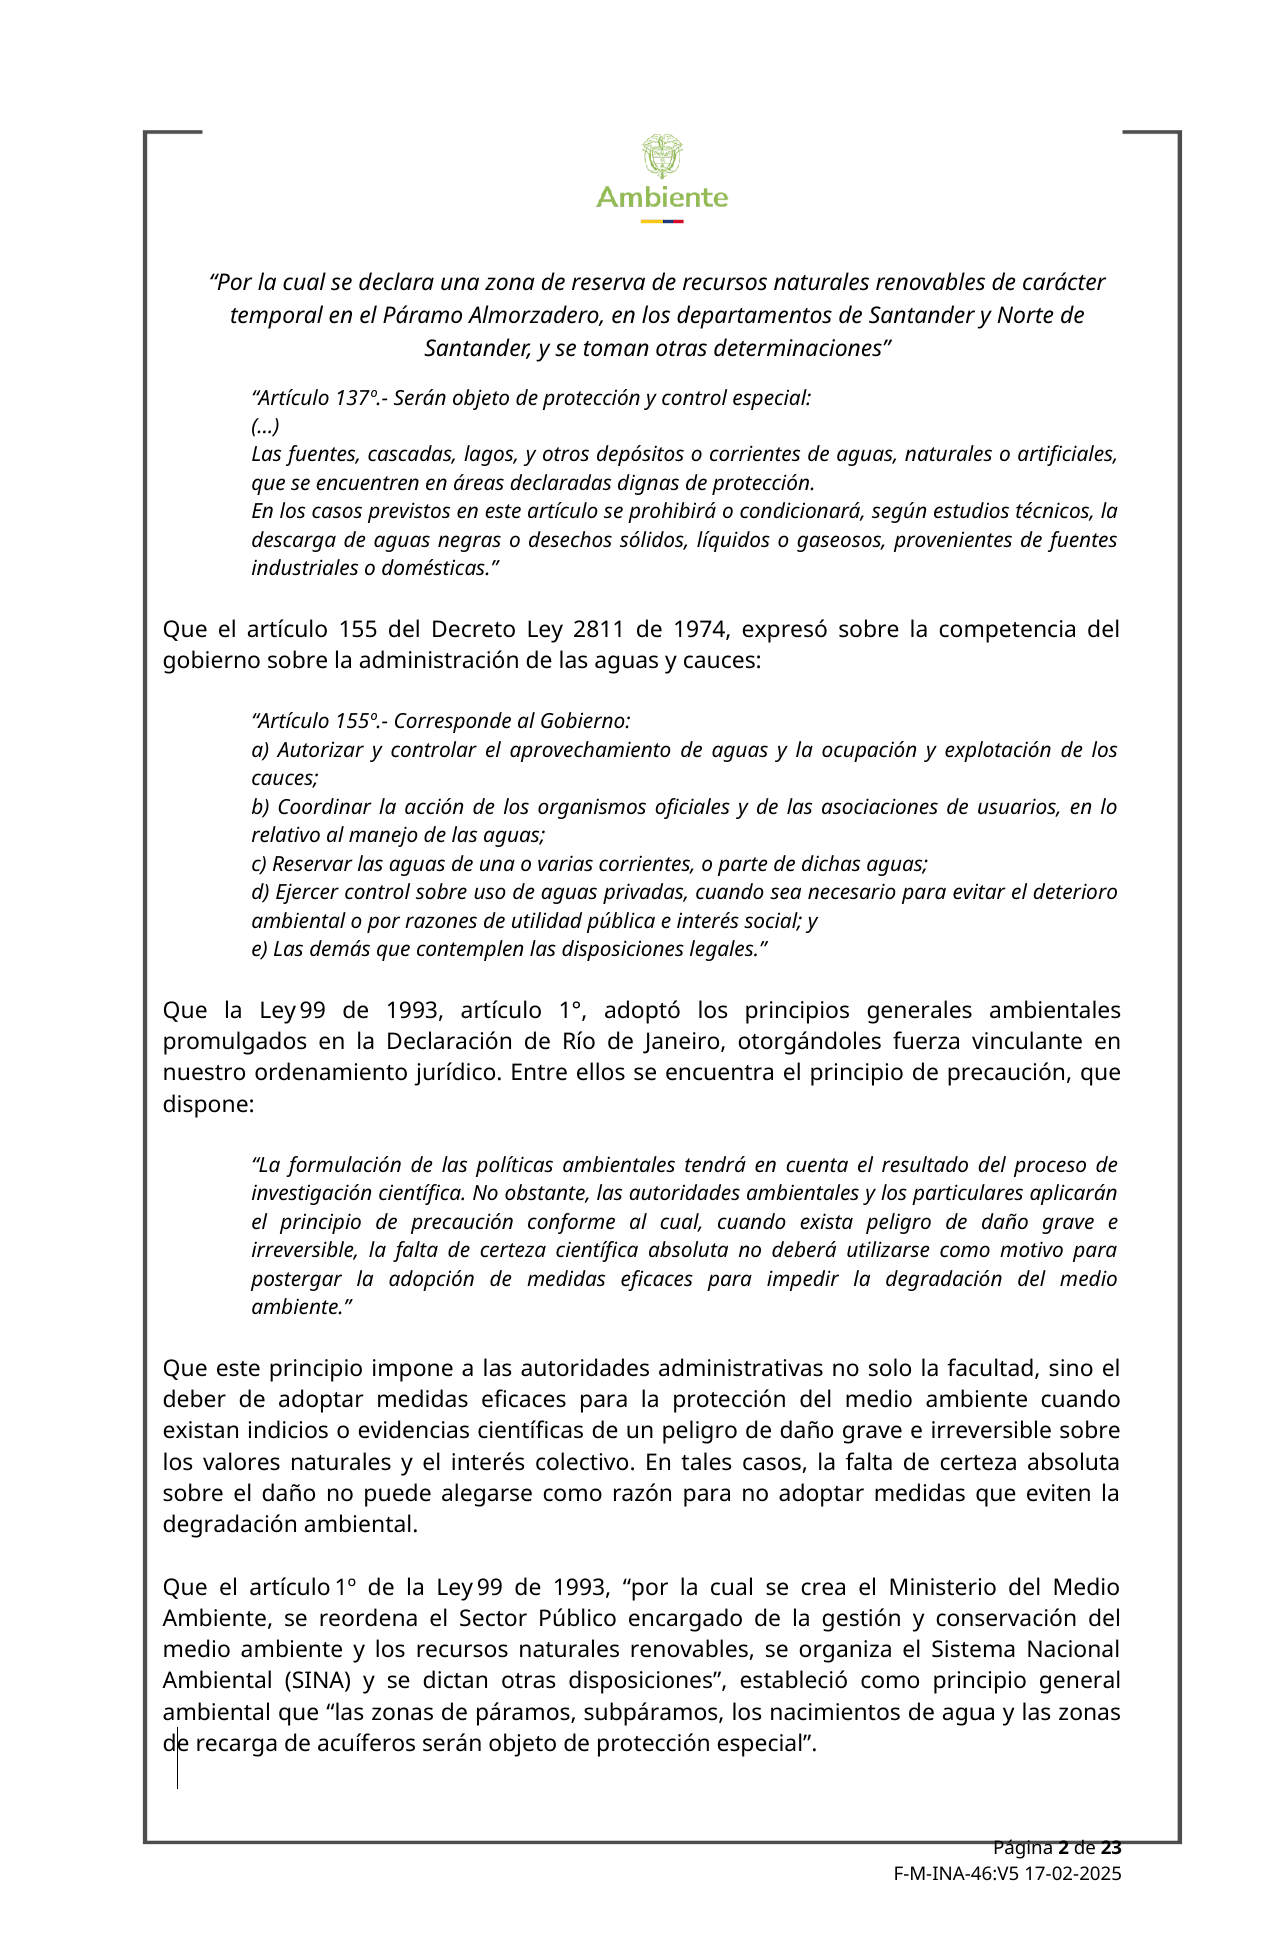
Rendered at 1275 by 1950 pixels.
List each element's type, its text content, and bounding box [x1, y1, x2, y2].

text (…) [251, 411, 1122, 439]
text Que el artículo 1º de la Ley 99 de 1993, “por la cual se crea el Ministerio del Medio Ambiente, se reordena el Sector Público encargado de la gestión y conservación del medio ambiente y los recursos naturales renovables, se organiza el Sistema Nacional Ambiental (SINA) y se dictan otras disposiciones”, estableció como principio general ambiental que “las zonas de páramos, subpáramos, los nacimientos de agua y las zonas de recarga de acuíferos serán objeto de protección especial”. [162, 1571, 1122, 1758]
text “Artículo 137º.- Serán objeto de protección y control especial: [251, 251, 1122, 411]
text d) Ejercer control sobre uso de aguas privadas, cuando sea necesario para evitar el deterioro ambiental o por razones de utilidad pública e interés social; y [251, 877, 1122, 934]
text “La formulación de las políticas ambientales tendrá en cuenta el resultado del proceso de investigación científica. No obstante, las autoridades ambientales y los particulares aplicarán el principio de precaución conforme al cual, cuando exista peligro de daño grave e irreversible, la falta de certeza científica absoluta no deberá utilizarse como motivo para postergar la adopción de medidas eficaces para impedir la degradación del medio ambiente.” [251, 1150, 1122, 1321]
picture [83, 30, 1241, 1944]
text b) Coordinar la acción de los organismos oficiales y de las asociaciones de usuarios, en lo relativo al manejo de las aguas; [251, 792, 1122, 849]
text Que el artículo 155 del Decreto Ley 2811 de 1974, expresó sobre la competencia del gobierno sobre la administración de las aguas y cauces: [162, 613, 1122, 675]
text c) Reservar las aguas de una o varias corrientes, o parte de dichas aguas; [251, 849, 1122, 877]
text “Artículo 155º.- Corresponde al Gobierno: [251, 707, 1122, 735]
text En los casos previstos en este artículo se prohibirá o condicionará, según estudios técnicos, la descarga de aguas negras o desechos sólidos, líquidos o gaseosos, provenientes de fuentes industriales o domésticas.” [251, 496, 1122, 582]
text a) Autorizar y controlar el aprovechamiento de aguas y la ocupación y explotación de los cauces; [251, 735, 1122, 792]
text Que la Ley 99 de 1993, artículo 1°, adoptó los principios generales ambientales promulgados en la Declaración de Río de Janeiro, otorgándoles fuerza vinculante en nuestro ordenamiento jurídico. Entre ellos se encuentra el principio de precaución, que dispone: [162, 994, 1122, 1119]
text e) Las demás que contemplen las disposiciones legales.” [251, 934, 1122, 963]
text Que este principio impone a las autoridades administrativas no solo la facultad, sino el deber de adoptar medidas eficaces para la protección del medio ambiente cuando existan indicios o evidencias científicas de un peligro de daño grave e irreversible sobre los valores naturales y el interés colectivo. En tales casos, la falta de certeza absoluta sobre el daño no puede alegarse como razón para no adoptar medidas que eviten la degradación ambiental. [162, 1352, 1122, 1539]
text Las fuentes, cascadas, lagos, y otros depósitos o corrientes de aguas, naturales o artificiales, que se encuentren en áreas declaradas dignas de protección. [251, 439, 1122, 496]
